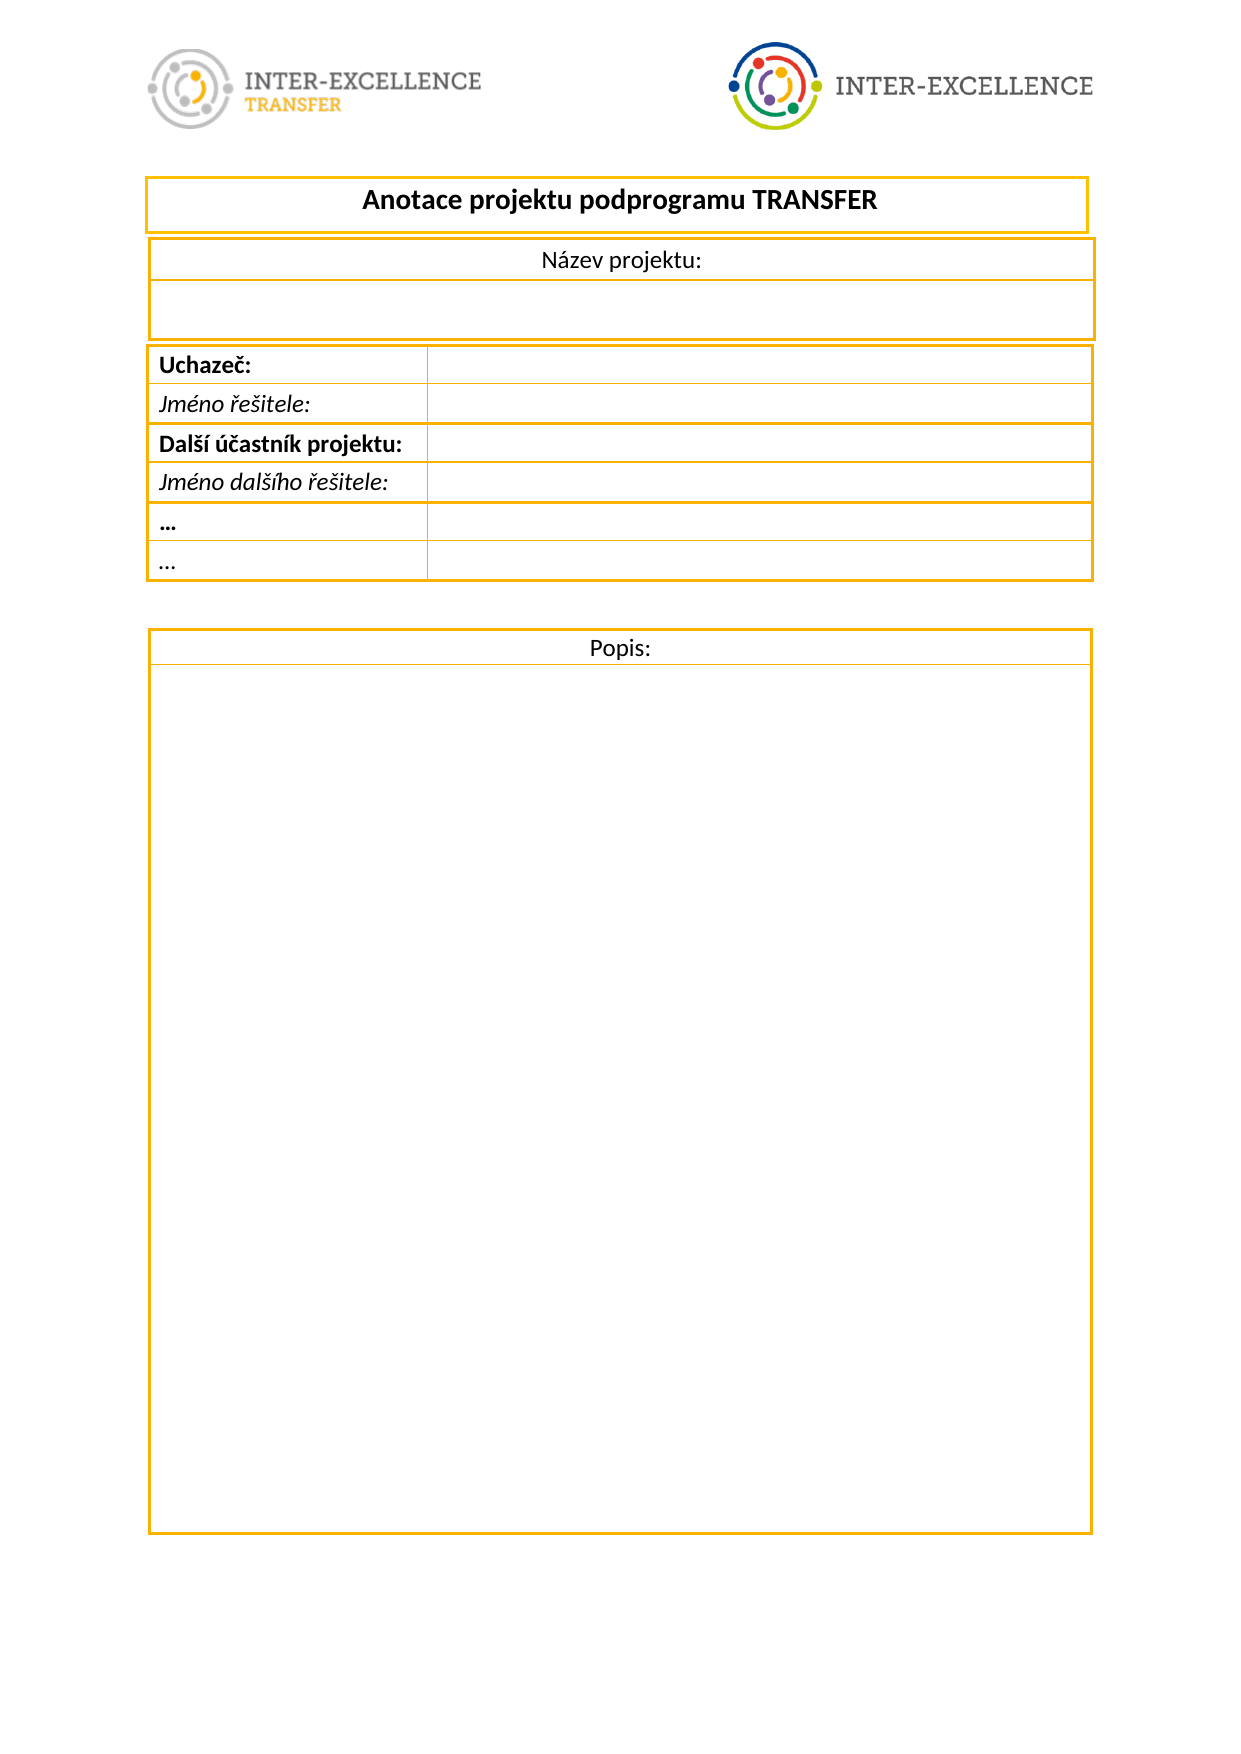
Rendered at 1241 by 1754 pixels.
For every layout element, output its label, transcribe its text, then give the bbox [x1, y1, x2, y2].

table_cell [151, 281, 1093, 338]
table_header Uchazeč: [149, 347, 427, 383]
table_header Popis: [151, 631, 1090, 663]
table_cell [428, 384, 1091, 422]
text Anotace projektu podprogramu TRANSFER [148, 179, 1086, 231]
table_cell [428, 541, 1091, 579]
picture [728, 42, 1093, 130]
table_header Název projektu: [151, 240, 1093, 279]
table_cell [428, 425, 1091, 461]
picture [147, 49, 481, 129]
table_cell Jméno dalšího řešitele: [149, 463, 427, 501]
table_cell [428, 463, 1091, 501]
table_header [428, 347, 1091, 383]
table_cell Jméno řešitele: [149, 384, 427, 422]
table_cell … [149, 504, 427, 540]
table_cell Další účastník projektu: [149, 425, 427, 461]
table_cell … [149, 541, 427, 579]
table_cell [151, 665, 1090, 1532]
table_cell [428, 504, 1091, 540]
